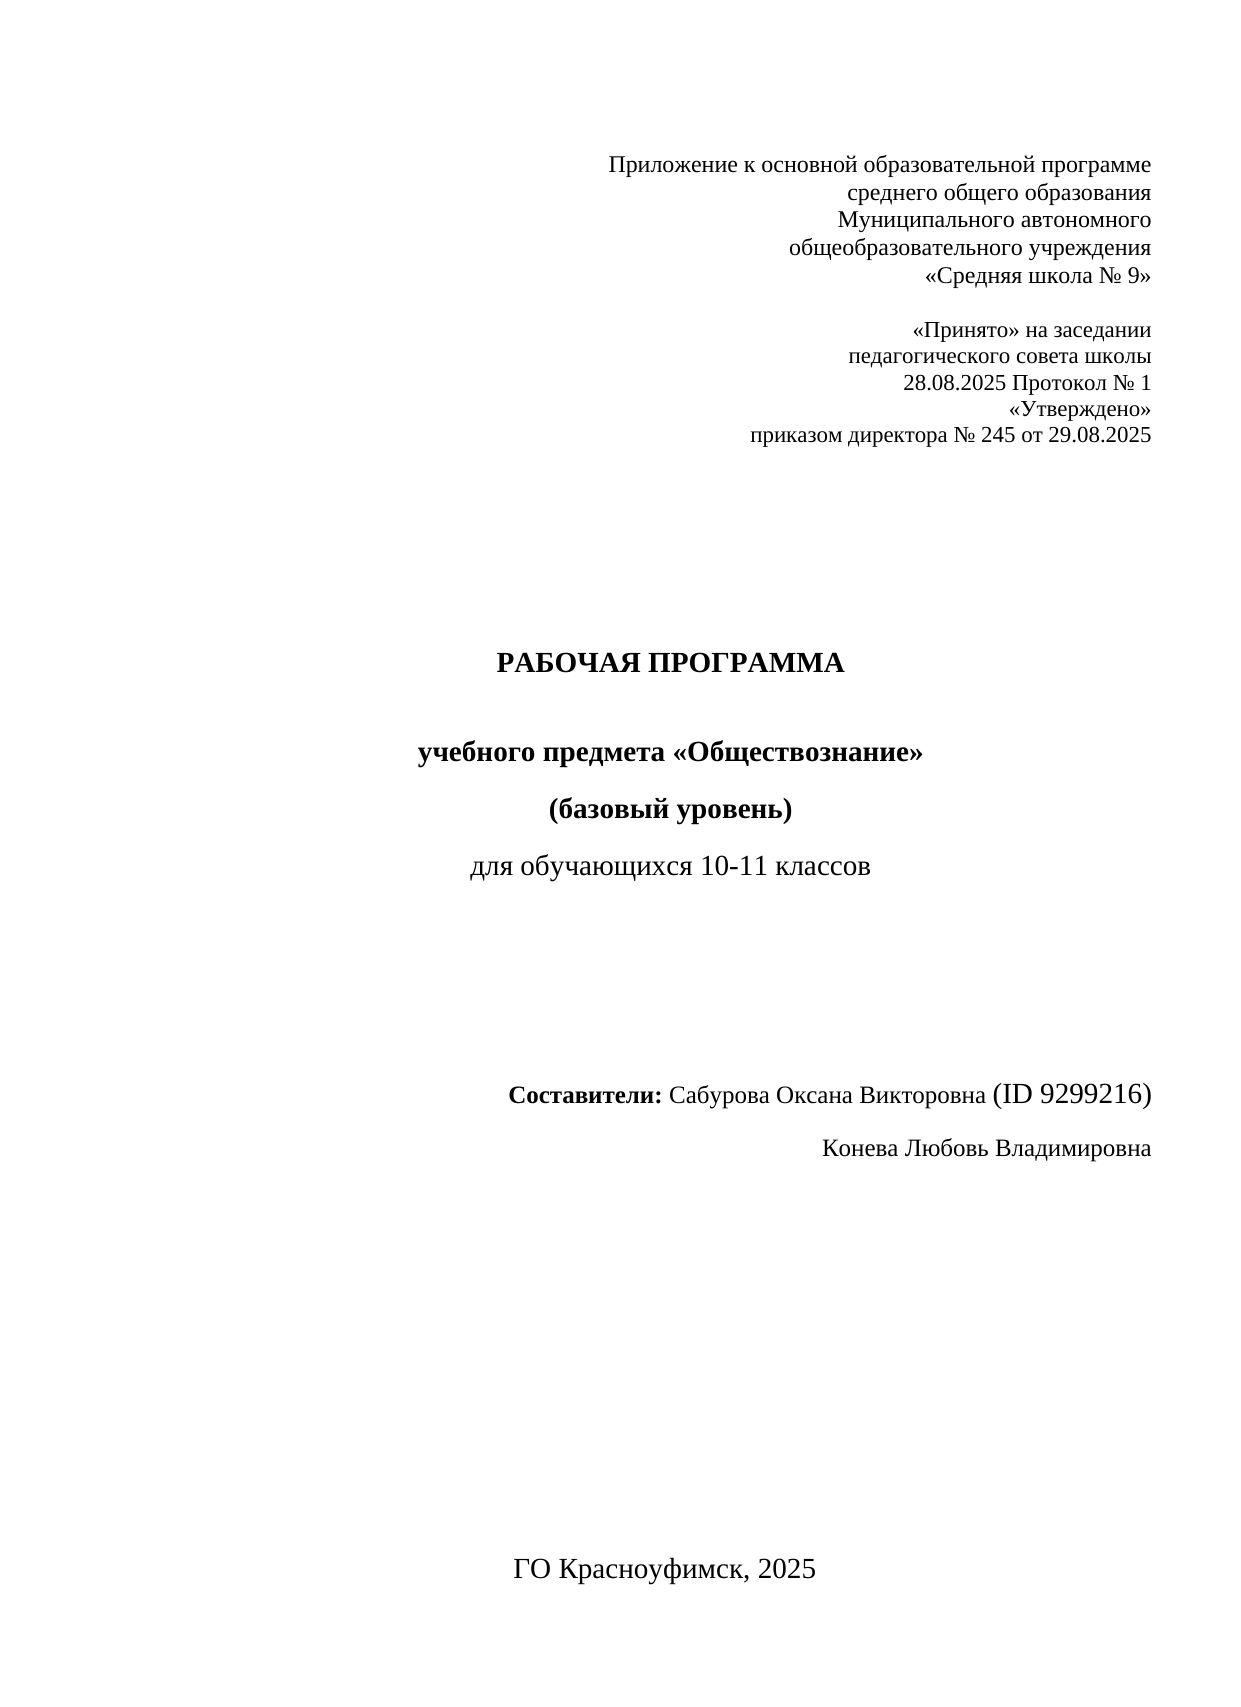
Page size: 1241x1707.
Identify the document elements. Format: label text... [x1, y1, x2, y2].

text общеобразовательного учреждения [177, 233, 1152, 261]
text для обучающихся 10-11 классов [190, 848, 1152, 881]
text педагогического совета школы [177, 342, 1152, 369]
text Муниципального автономного [177, 206, 1152, 233]
text Приложение к основной образовательной программе [177, 150, 1152, 178]
text «Средняя школа № 9» [177, 261, 1152, 288]
text Конева Любовь Владимировна [190, 1133, 1152, 1161]
text приказом директора № 245 от 29.08.2025 [190, 421, 1152, 448]
text (базовый уровень) [190, 791, 1152, 824]
text Составители: Сабурова Оксана Викторовна (ID 9299216) [190, 1076, 1152, 1109]
text «Принято» на заседании [177, 316, 1152, 342]
text учебного предмета «Обществознание» [190, 734, 1152, 767]
text «Утверждено» [177, 395, 1152, 421]
text среднего общего образования [177, 178, 1152, 206]
text 28.08.2025 Протокол № 1 [177, 369, 1152, 395]
text РАБОЧАЯ ПРОГРАММА [190, 645, 1152, 678]
text ГО Красноуфимск, 2025 [177, 1551, 1152, 1584]
